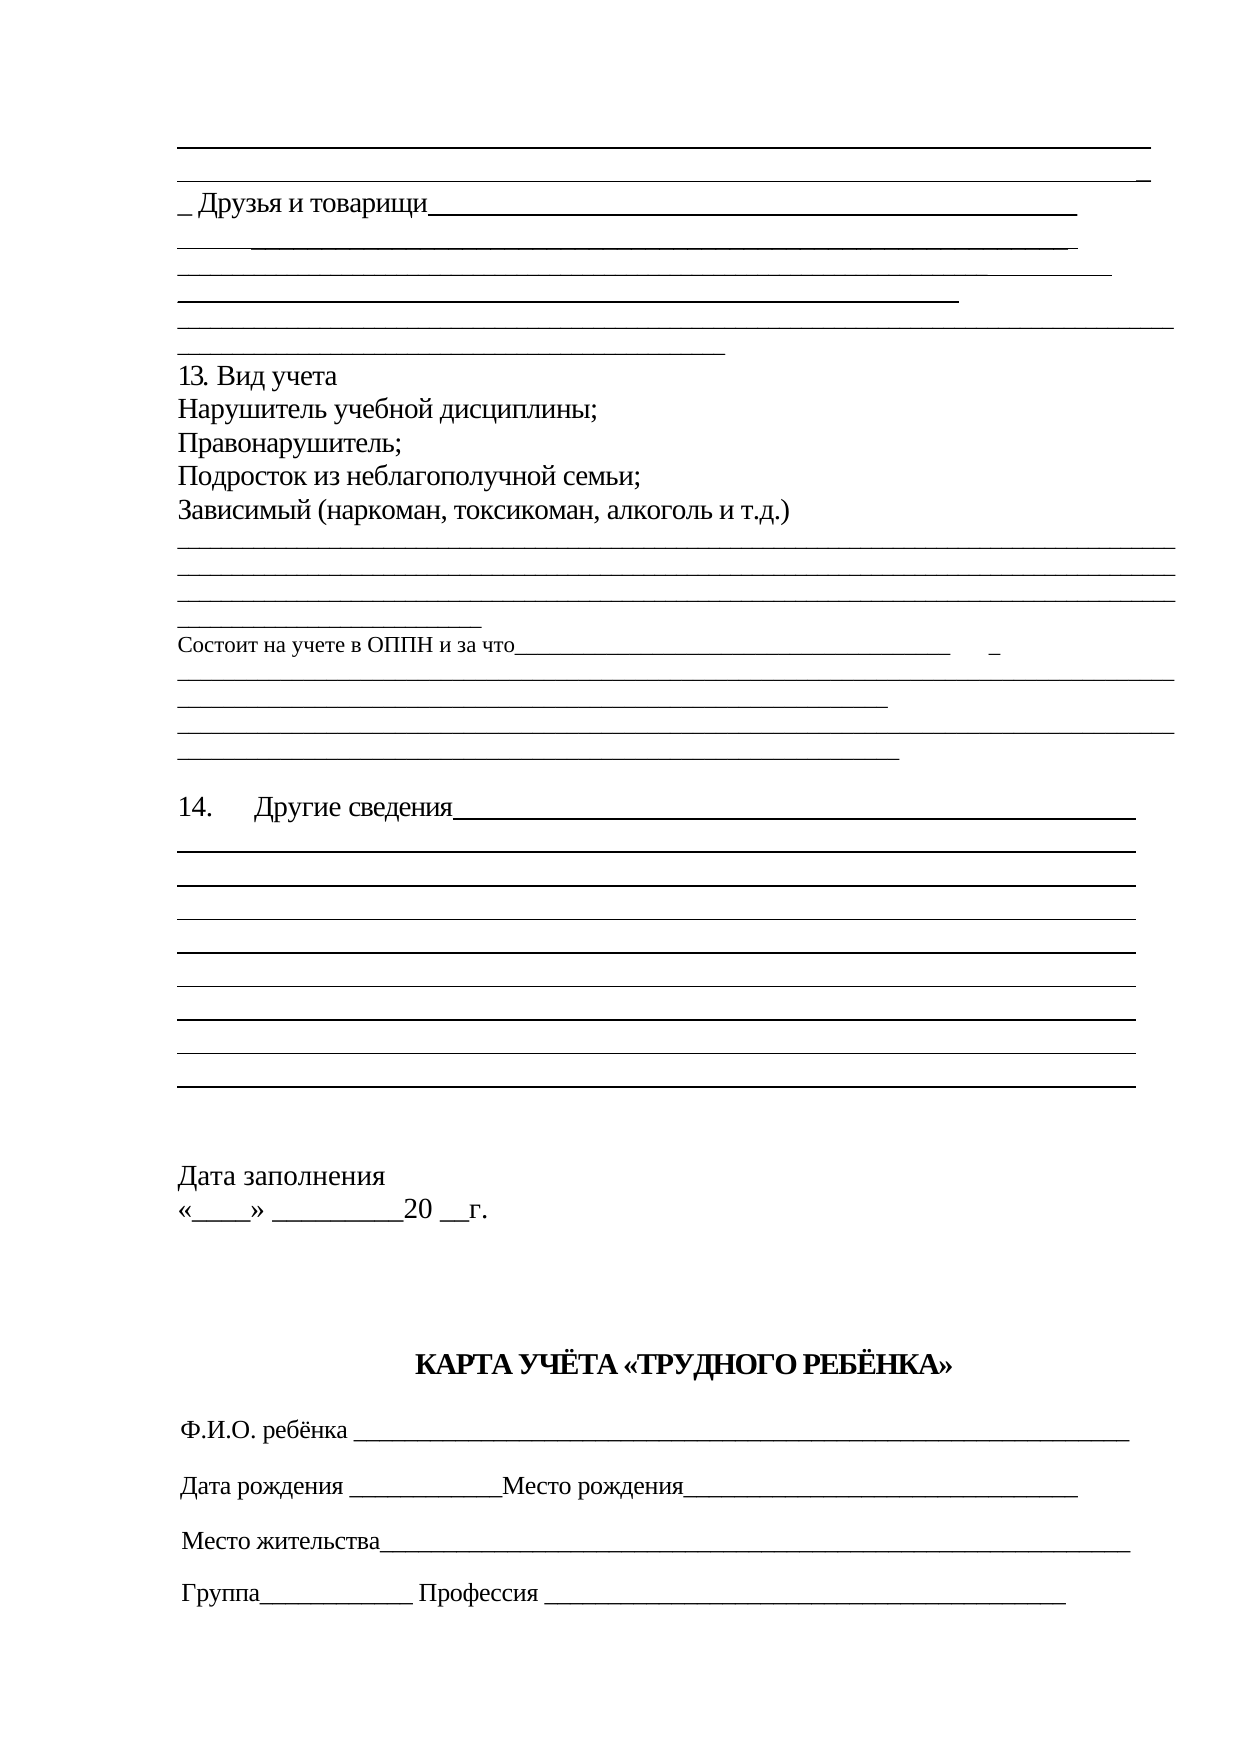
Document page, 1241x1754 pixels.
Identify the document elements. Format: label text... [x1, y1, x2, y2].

text Подросток из неблагополучной семьи; [177, 458, 1181, 492]
text 13. Вид учета [177, 358, 1181, 391]
text 14. Другие сведения [177, 789, 1181, 1091]
text Правонарушитель; [177, 425, 1181, 458]
text Дата рождения ____________Место рождения_______________________________ [180, 1470, 1181, 1500]
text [177, 118, 1181, 185]
text Состоит на учете в ОППН и за что______________________________________ _ _____________________________________________________________________________________________________________________________________________________ ______________________________________________________________________________________________________________________________________________________ [177, 631, 1181, 763]
text Группа____________ Профессия _________________________________________ [181, 1577, 1181, 1607]
text Место жительства___________________________________________________________ [181, 1525, 1181, 1556]
text «____» _________20 __г. [177, 1191, 1181, 1225]
text _ Друзья и товарищи ______________________ _ _ __________________________________________________________ __________________________________________________________________________ _______________________________________________________________________ _____________________________________________________________________________________________________________________________________________ [177, 185, 1181, 358]
text Нарушитель учебной дисциплины; [177, 391, 1181, 425]
text Зависимый (наркоман, токсикоман, алкоголь и т.д.) ________________________________________________________________________________________________________________________________________________________________________________________________________________________________________________________________________________________________________________ [177, 492, 1181, 631]
text КАРТА УЧЁТА «ТРУДНОГО РЕБЁНКА» [188, 1346, 1181, 1381]
text Ф.И.О. ребёнка _____________________________________________________________ [180, 1414, 1181, 1444]
text Дата заполнения [177, 1158, 1181, 1191]
